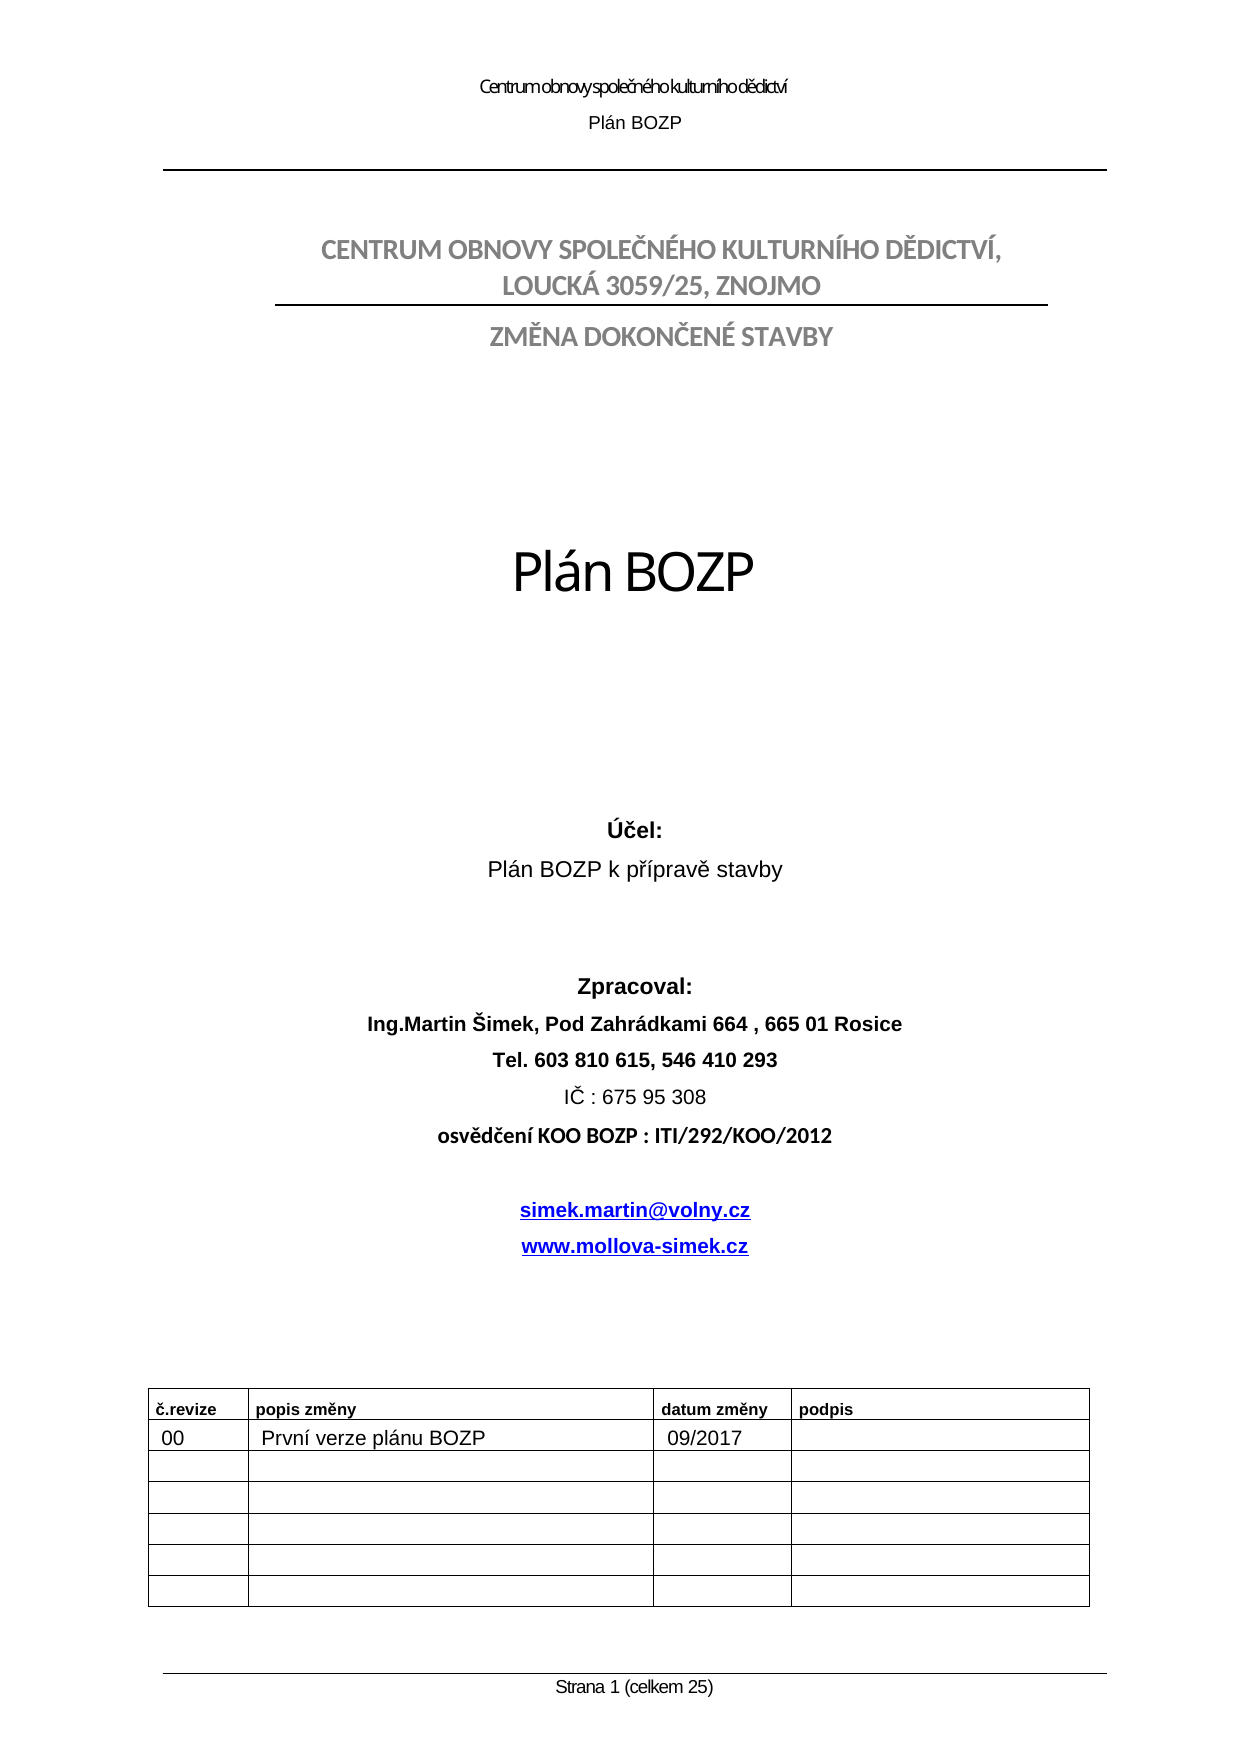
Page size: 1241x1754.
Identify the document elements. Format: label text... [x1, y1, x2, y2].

table_cell [149, 1482, 248, 1512]
table_cell [249, 1576, 653, 1606]
table_cell [249, 1545, 653, 1575]
table_cell [792, 1545, 1089, 1575]
text Účel: [162, 817, 1107, 844]
text www.mollova-simek.cz [162, 1234, 1107, 1258]
table_cell [792, 1576, 1089, 1606]
table_cell [249, 1482, 653, 1512]
text Tel. 603 810 615, 546 410 293 [162, 1048, 1107, 1072]
table_cell [149, 1451, 248, 1481]
table_header č.revize [149, 1389, 248, 1419]
text IČ : 675 95 308 [162, 1084, 1107, 1108]
text Plán BOZP [162, 534, 1107, 608]
table_cell [792, 1482, 1089, 1512]
table_cell [249, 1451, 653, 1481]
text Zpracoval: [162, 973, 1107, 999]
text Plán BOZP k přípravě stavby [162, 856, 1107, 882]
table_cell [654, 1545, 791, 1575]
table_cell [654, 1451, 791, 1481]
table_cell [249, 1514, 653, 1544]
table_cell [149, 1576, 248, 1606]
table_cell [149, 1545, 248, 1575]
text CENTRUM OBNOVY společného kulturního dědictví, loucká 3059/25, znojmo [275, 231, 1048, 304]
table_cell [149, 1514, 248, 1544]
table_header podpis [792, 1389, 1089, 1419]
text ZMĚNA DOKONČENÉ STAVBY [275, 318, 1048, 354]
table_cell První verze plánu BOZP [249, 1420, 653, 1450]
table_cell [792, 1420, 1089, 1450]
table_cell [654, 1576, 791, 1606]
table_cell [792, 1514, 1089, 1544]
table_header popis změny [249, 1389, 653, 1419]
text Ing.Martin Šimek, Pod Zahrádkami 664 , 665 01 Rosice [162, 1012, 1107, 1036]
table_cell [654, 1482, 791, 1512]
table_header datum změny [654, 1389, 791, 1419]
table_cell 09/2017 [654, 1420, 791, 1450]
text simek.martin@volny.cz [162, 1198, 1107, 1222]
text osvědčení KOO BOZP : ITI/292/KOO/2012 [162, 1121, 1107, 1149]
table_cell 00 [149, 1420, 248, 1450]
table_cell [654, 1514, 791, 1544]
table_cell [792, 1451, 1089, 1481]
